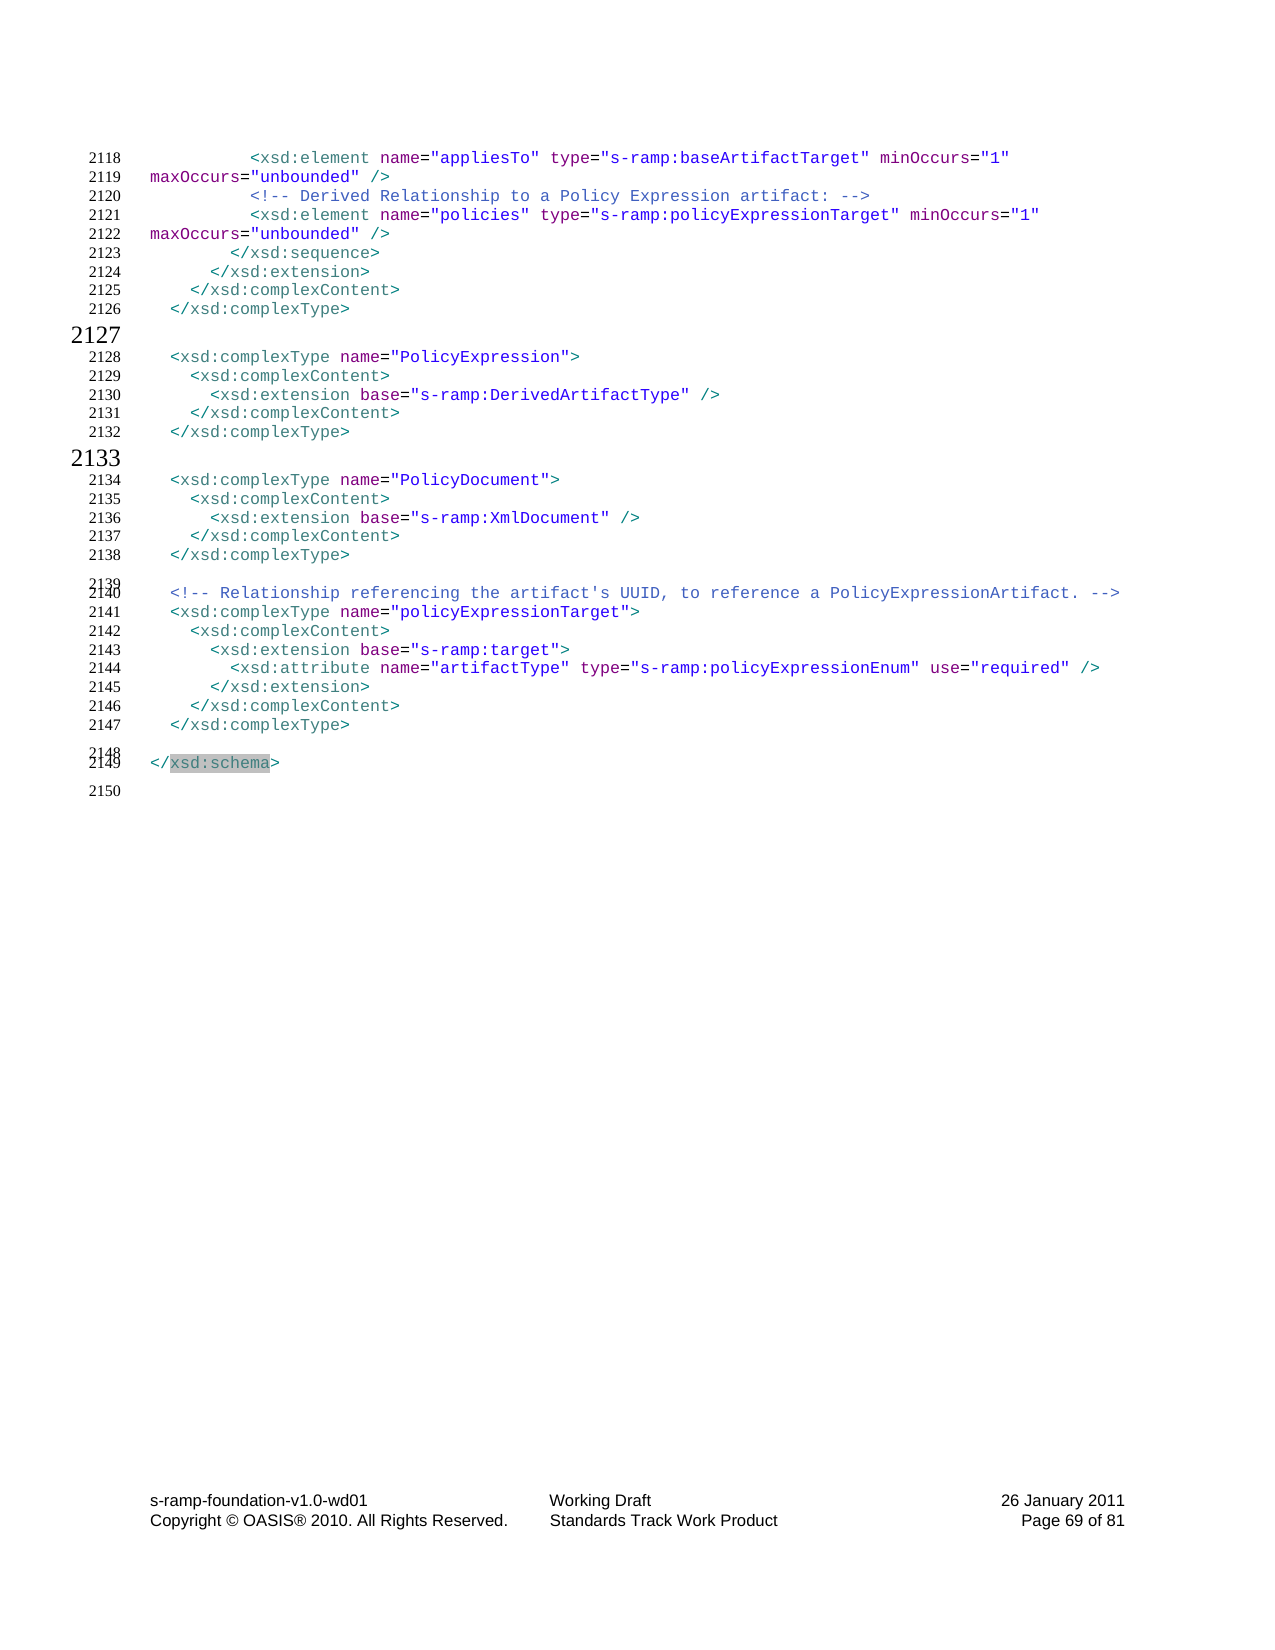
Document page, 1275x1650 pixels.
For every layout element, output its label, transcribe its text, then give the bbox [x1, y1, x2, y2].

text <xsd:extension base="s-ramp:target"> [150, 641, 1125, 660]
text <xsd:complexType name="PolicyExpression"> [150, 348, 1125, 367]
text </xsd:complexType> [150, 717, 1125, 735]
text <xsd:complexContent> [150, 367, 1125, 386]
text </xsd:complexType> [150, 301, 1125, 320]
text <!-- Relationship referencing the artifact's UUID, to reference a PolicyExpressionArtifact. --> [150, 584, 1125, 603]
text </xsd:extension> [150, 679, 1125, 698]
text <xsd:complexContent> [150, 622, 1125, 641]
text </xsd:complexContent> [150, 698, 1125, 717]
text <xsd:attribute name="artifactType" type="s-ramp:policyExpressionEnum" use="required" /> [150, 660, 1125, 679]
text </xsd:sequence> [150, 244, 1125, 263]
text <!-- Derived Relationship to a Policy Expression artifact: --> [150, 188, 1125, 207]
text </xsd:complexContent> [150, 405, 1125, 424]
text <xsd:complexContent> [150, 490, 1125, 509]
text </xsd:extension> [150, 263, 1125, 282]
text <xsd:complexType name="PolicyDocument"> [150, 471, 1125, 490]
text </xsd:complexContent> [150, 282, 1125, 301]
text <xsd:element name="policies" type="s-ramp:policyExpressionTarget" minOccurs="1" maxOccurs="unbounded" /> [150, 207, 1125, 244]
text <xsd:extension base="s-ramp:XmlDocument" /> [150, 509, 1125, 528]
text <xsd:element name="appliesTo" type="s-ramp:baseArtifactTarget" minOccurs="1" maxOccurs="unbounded" /> [150, 150, 1125, 188]
text <xsd:complexType name="policyExpressionTarget"> [150, 603, 1125, 622]
text </xsd:schema> [270, 754, 1125, 773]
text </xsd:complexType> [150, 424, 1125, 443]
text <xsd:extension base="s-ramp:DerivedArtifactType" /> [150, 386, 1125, 405]
text </xsd:complexType> [150, 547, 1125, 566]
text </xsd:complexContent> [150, 528, 1125, 547]
